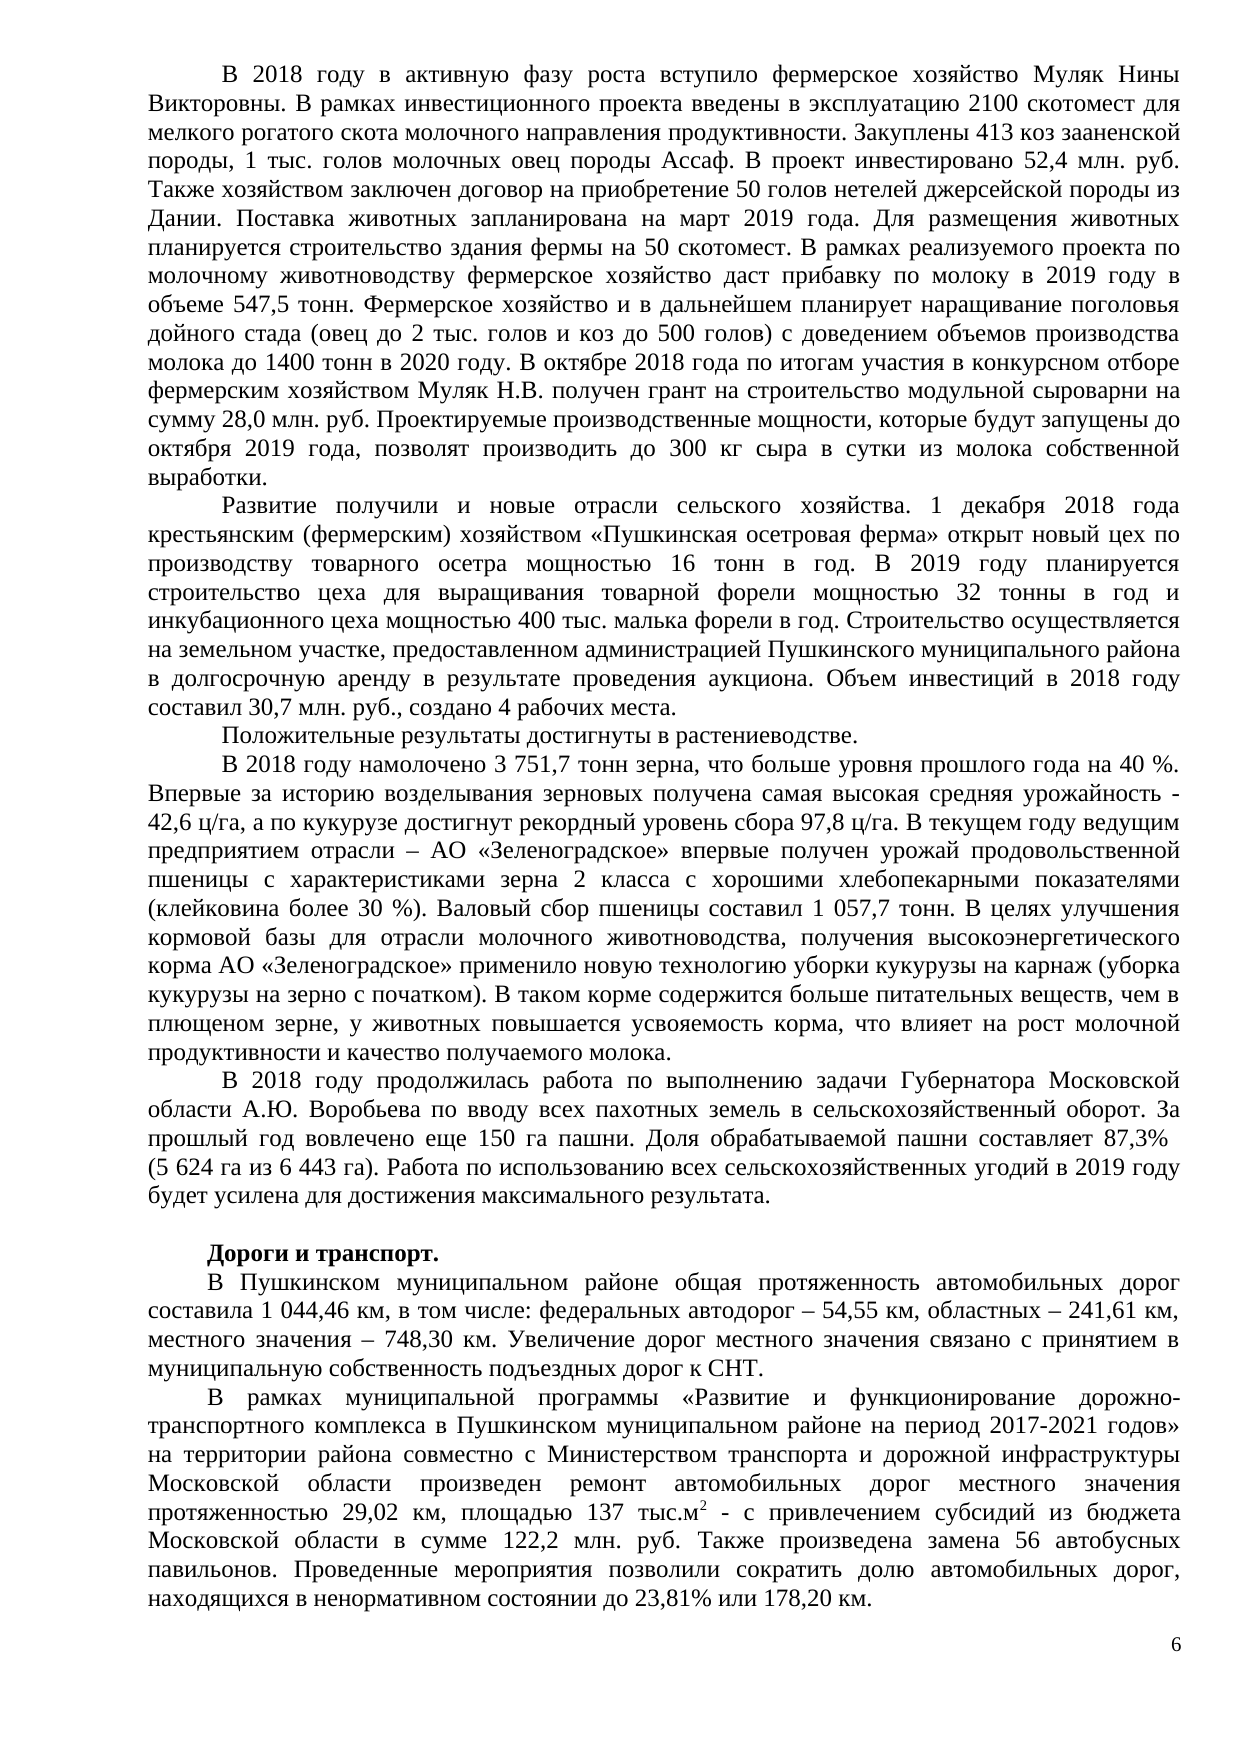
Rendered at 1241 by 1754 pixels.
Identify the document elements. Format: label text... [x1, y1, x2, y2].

text Дороги и транспорт. [148, 1238, 1181, 1267]
text В рамках муниципальной программы «Развитие и функционирование дорожно-транспортного комплекса в Пушкинском муниципальном районе на период 2017-2021 годов» на территории района совместно с Министерством транспорта и дорожной инфраструктуры Московской области произведен ремонт автомобильных дорог местного значения протяженностью 29,02 км, площадью 137 тыс.м2 - с привлечением субсидий из бюджета Московской области в сумме 122,2 млн. руб. Также произведена замена 56 автобусных павильонов. Проведенные мероприятия позволили сократить долю автомобильных дорог, находящихся в ненормативном состоянии до 23,81% или 178,20 км. [148, 1382, 1181, 1612]
text В 2018 году продолжилась работа по выполнению задачи Губернатора Московской области А.Ю. Воробьева по вводу всех пахотных земель в сельскохозяйственный оборот. За прошлый год вовлечено еще 150 га пашни. Доля обрабатываемой пашни составляет 87,3% (5 624 га из 6 443 га). Работа по использованию всех сельскохозяйственных угодий в 2019 году будет усилена для достижения максимального результата. [148, 1065, 1181, 1209]
text В Пушкинском муниципальном районе общая протяженность автомобильных дорог составила 1 044,46 км, в том числе: федеральных автодорог – 54,55 км, областных – 241,61 км, местного значения – 748,30 км. Увеличение дорог местного значения связано с принятием в муниципальную собственность подъездных дорог к СНТ. [148, 1267, 1181, 1382]
text Положительные результаты достигнуты в растениеводстве. [148, 720, 1181, 749]
text В 2018 году в активную фазу роста вступило фермерское хозяйство Муляк Нины Викторовны. В рамках инвестиционного проекта введены в эксплуатацию 2100 скотомест для мелкого рогатого скота молочного направления продуктивности. Закуплены 413 коз зааненской породы, 1 тыс. голов молочных овец породы Ассаф. В проект инвестировано 52,4 млн. руб. Также хозяйством заключен договор на приобретение 50 голов нетелей джерсейской породы из Дании. Поставка животных запланирована на март 2019 года. Для размещения животных планируется строительство здания фермы на 50 скотомест. В рамках реализуемого проекта по молочному животноводству фермерское хозяйство даст прибавку по молоку в 2019 году в объеме 547,5 тонн. Фермерское хозяйство и в дальнейшем планирует наращивание поголовья дойного стада (овец до 2 тыс. голов и коз до 500 голов) с доведением объемов производства молока до 1400 тонн в 2020 году. В октябре 2018 года по итогам участия в конкурсном отборе фермерским хозяйством Муляк Н.В. получен грант на строительство модульной сыроварни на сумму 28,0 млн. руб. Проектируемые производственные мощности, которые будут запущены до октября 2019 года, позволят производить до 300 кг сыра в сутки из молока собственной выработки. [148, 59, 1181, 490]
text Развитие получили и новые отрасли сельского хозяйства. 1 декабря 2018 года крестьянским (фермерским) хозяйством «Пушкинская осетровая ферма» открыт новый цех по производству товарного осетра мощностью 16 тонн в год. В 2019 году планируется строительство цеха для выращивания товарной форели мощностью 32 тонны в год и инкубационного цеха мощностью 400 тыс. малька форели в год. Строительство осуществляется на земельном участке, предоставленном администрацией Пушкинского муниципального района в долгосрочную аренду в результате проведения аукциона. Объем инвестиций в 2018 году составил 30,7 млн. руб., создано 4 рабочих места. [148, 490, 1181, 720]
text В 2018 году намолочено 3 751,7 тонн зерна, что больше уровня прошлого года на 40 %. Впервые за историю возделывания зерновых получена самая высокая средняя урожайность - 42,6 ц/га, а по кукурузе достигнут рекордный уровень сбора 97,8 ц/га. В текущем году ведущим предприятием отрасли – АО «Зеленоградское» впервые получен урожай продовольственной пшеницы с характеристиками зерна 2 класса с хорошими хлебопекарными показателями (клейковина более 30 %). Валовый сбор пшеницы составил 1 057,7 тонн. В целях улучшения кормовой базы для отрасли молочного животноводства, получения высокоэнергетического корма АО «Зеленоградское» применило новую технологию уборки кукурузы на карнаж (уборка кукурузы на зерно с початком). В таком корме содержится больше питательных веществ, чем в плющеном зерне, у животных повышается усвояемость корма, что влияет на рост молочной продуктивности и качество получаемого молока. [148, 749, 1181, 1065]
